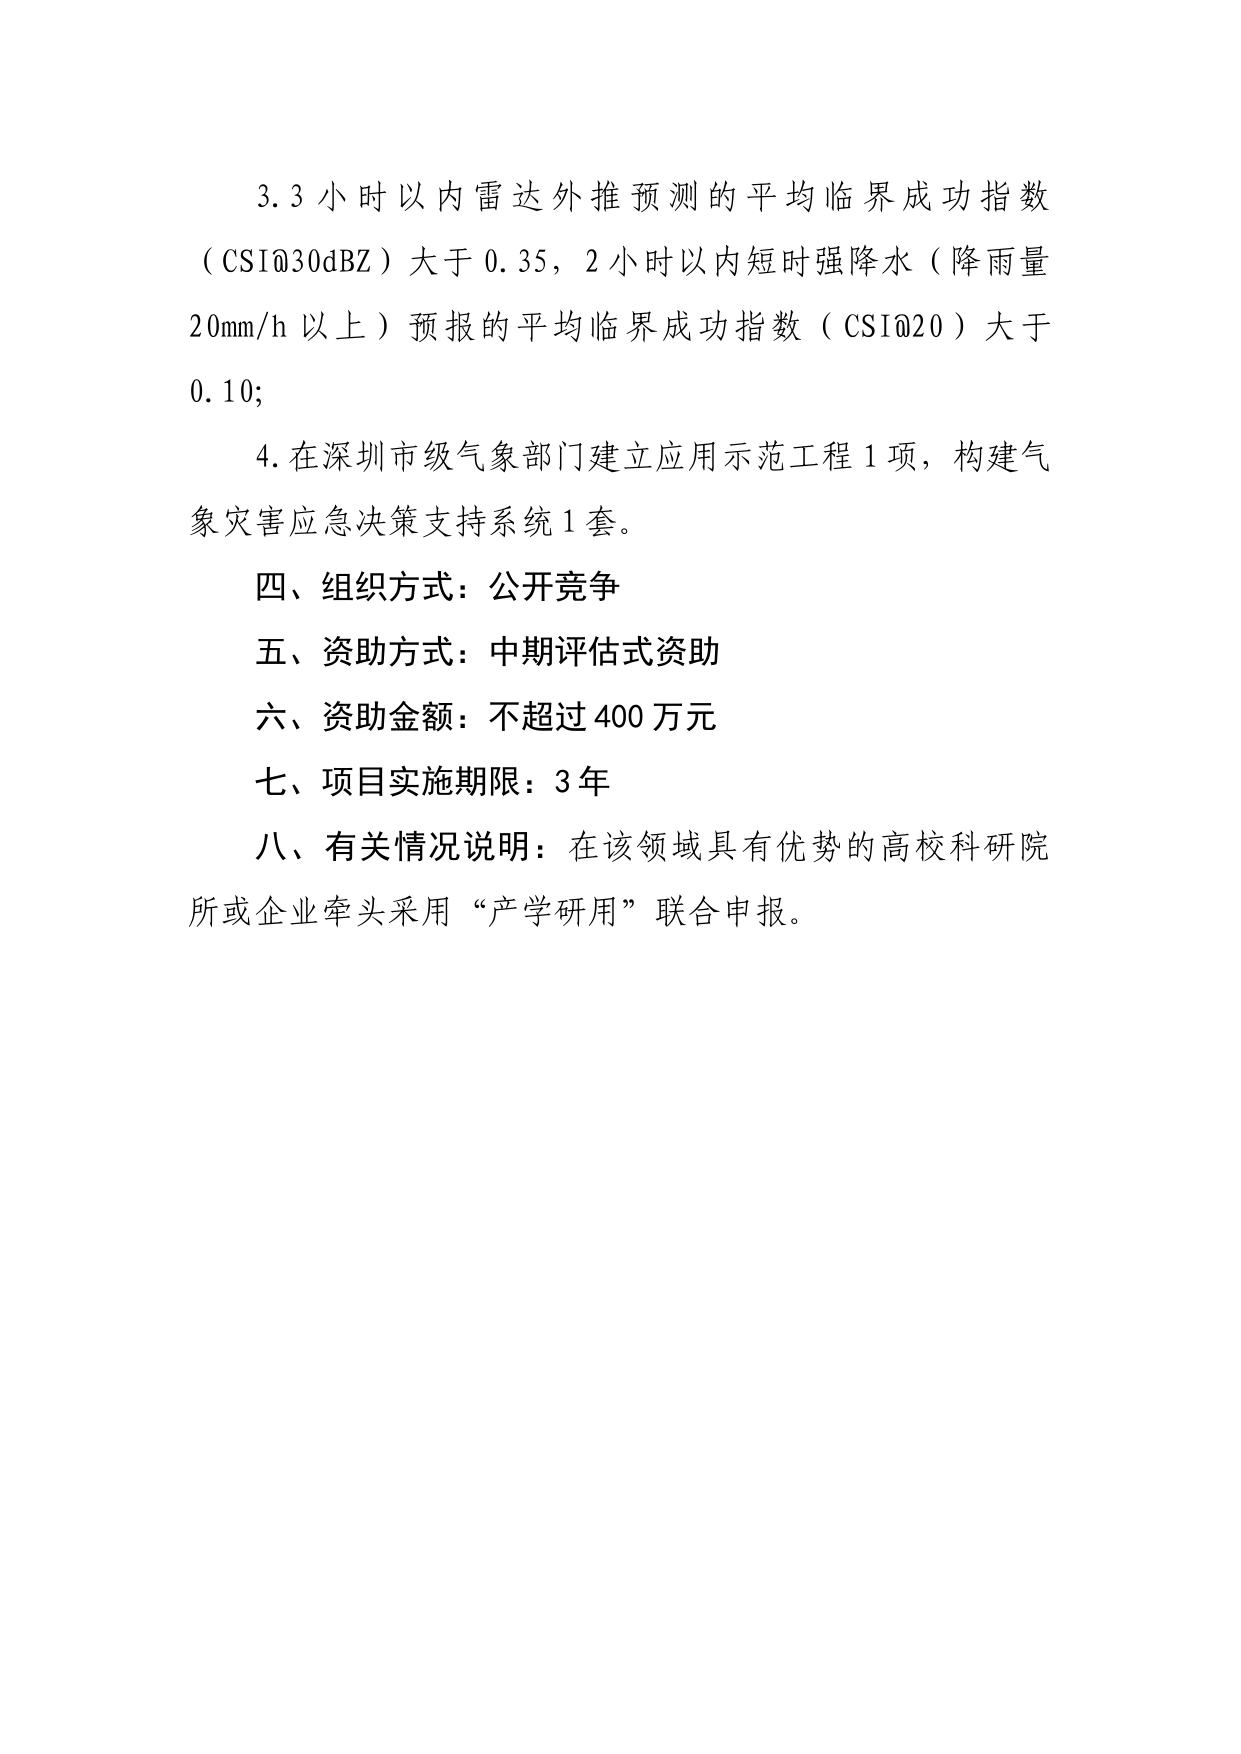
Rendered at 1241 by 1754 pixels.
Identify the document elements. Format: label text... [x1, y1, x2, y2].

subtitle 四、组织方式：公开竞争 [187, 552, 1053, 617]
subtitle 六、资助金额：不超过400万元 [187, 682, 1053, 747]
subtitle 五、资助方式：中期评估式资助 [187, 617, 1053, 682]
subtitle 八、有关情况说明：在该领域具有优势的高校科研院所或企业牵头采用“产学研用”联合申报。 [187, 812, 1053, 942]
subtitle 4.在深圳市级气象部门建立应用示范工程1项，构建气象灾害应急决策支持系统1套。 [187, 422, 1053, 552]
subtitle 七、项目实施期限：3年 [187, 747, 1053, 812]
subtitle 3.3小时以内雷达外推预测的平均临界成功指数（CSI@30dBZ）大于0.35，2小时以内短时强降水（降雨量 20mm/h以上）预报的平均临界成功指数（CSI@20）大于0.10; [187, 162, 1053, 422]
